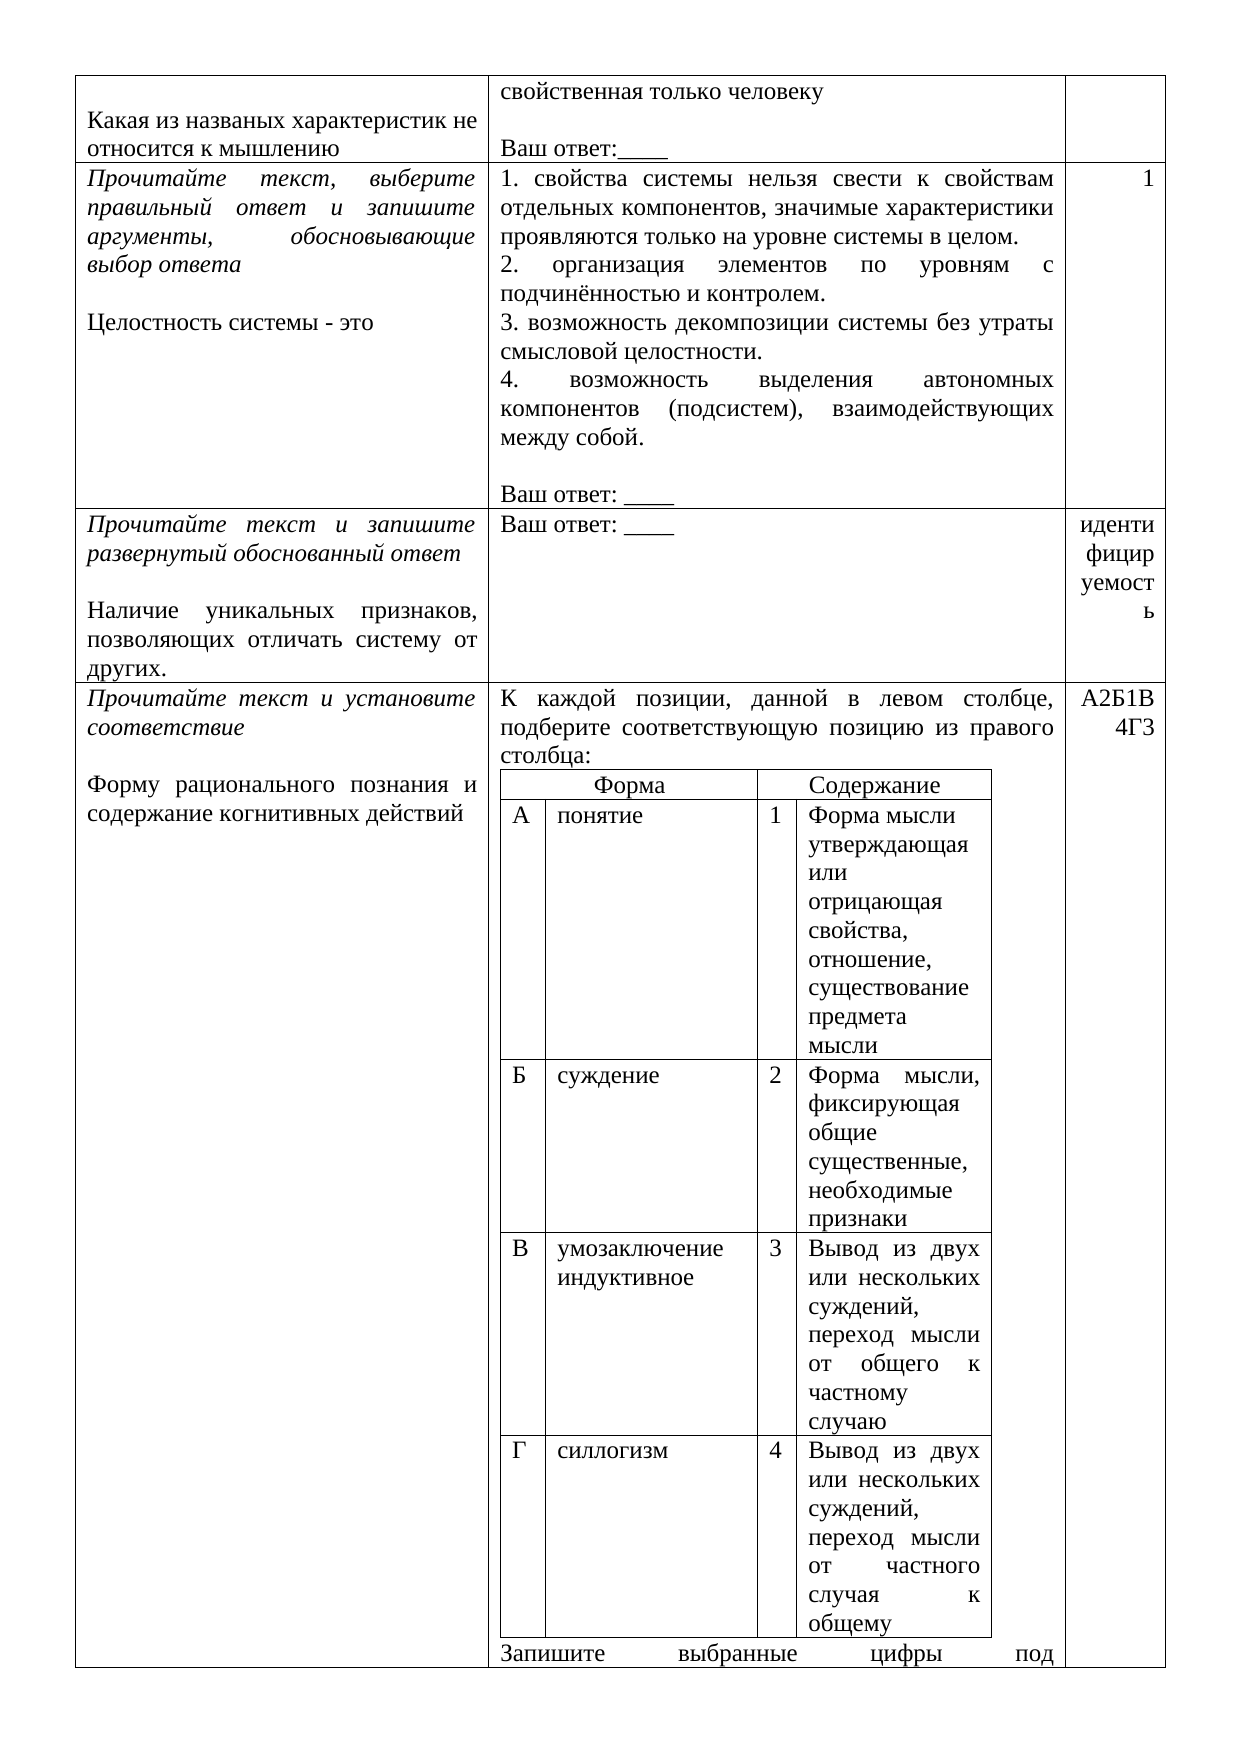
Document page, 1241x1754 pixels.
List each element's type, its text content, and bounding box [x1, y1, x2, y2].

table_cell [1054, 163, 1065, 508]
table_cell 1 [1066, 163, 1165, 508]
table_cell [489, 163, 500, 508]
table_cell Ваш ответ: ____ [489, 509, 1065, 682]
table_cell А2Б1В4Г3 [1066, 683, 1165, 1667]
table_cell Прочитайте текст и запишите развернутый обоснованный ответ Наличие уникальных признаков, позволяющих отличать систему от других. [76, 509, 488, 682]
table_cell Прочитайте текст, выберите правильный ответ и запишите аргументы, обосновывающие выбор ответа Целостность системы - это [76, 163, 488, 508]
table_cell идентифицируемость [1066, 509, 1165, 682]
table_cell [489, 683, 1065, 1667]
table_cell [76, 76, 488, 162]
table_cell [76, 683, 488, 1667]
table_cell 2 [1066, 76, 1165, 162]
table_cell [489, 76, 1065, 162]
